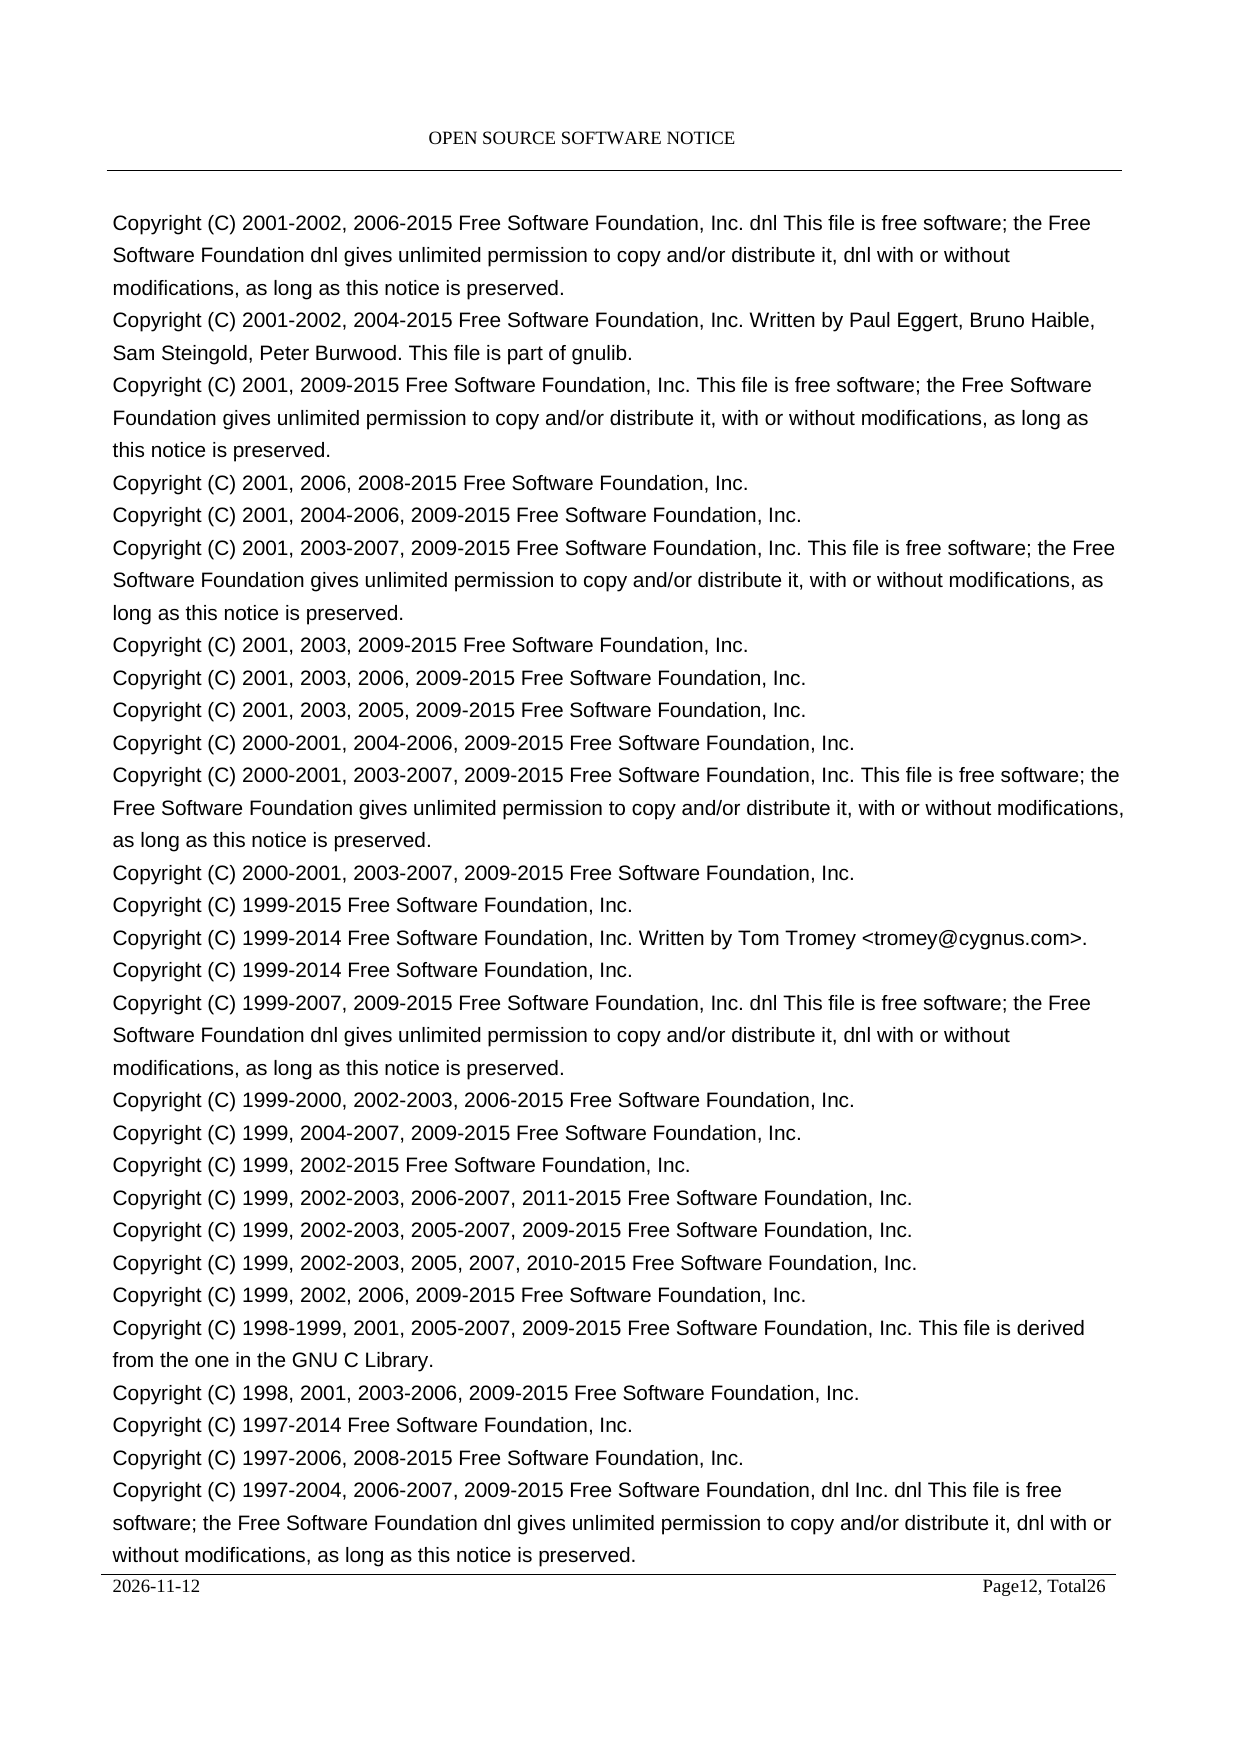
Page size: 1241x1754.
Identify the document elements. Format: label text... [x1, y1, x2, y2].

text Copyright (C) 1999, 2004-2007, 2009-2015 Free Software Foundation, Inc. [112, 1116, 1128, 1149]
text Copyright (C) 1997-2014 Free Software Foundation, Inc. [112, 1409, 1128, 1441]
text Copyright (C) 1998, 2001, 2003-2006, 2009-2015 Free Software Foundation, Inc. [112, 1376, 1128, 1409]
text Copyright (C) 2000-2001, 2003-2007, 2009-2015 Free Software Foundation, Inc. [112, 856, 1128, 889]
text Copyright (C) 1999, 2002, 2006, 2009-2015 Free Software Foundation, Inc. [112, 1279, 1128, 1311]
text Copyright (C) 2001, 2003, 2005, 2009-2015 Free Software Foundation, Inc. [112, 694, 1128, 726]
text Copyright (C) 2001, 2003, 2009-2015 Free Software Foundation, Inc. [112, 629, 1128, 661]
text Copyright (C) 2000-2001, 2004-2006, 2009-2015 Free Software Foundation, Inc. [112, 726, 1128, 759]
text Copyright (C) 1999-2014 Free Software Foundation, Inc. Written by Tom Tromey <tromey@cygnus.com>. [112, 921, 1128, 954]
text Copyright (C) 1999, 2002-2015 Free Software Foundation, Inc. [112, 1149, 1128, 1181]
text Copyright (C) 2001, 2004-2006, 2009-2015 Free Software Foundation, Inc. [112, 499, 1128, 531]
text Copyright (C) 2001, 2003-2007, 2009-2015 Free Software Foundation, Inc. This file is free software; the Free Software Foundation gives unlimited permission to copy and/or distribute it, with or without modifications, as long as this notice is preserved. [112, 531, 1128, 629]
text Copyright (C) 2000-2001, 2003-2007, 2009-2015 Free Software Foundation, Inc. This file is free software; the Free Software Foundation gives unlimited permission to copy and/or distribute it, with or without modifications, as long as this notice is preserved. [112, 759, 1128, 856]
text Copyright (C) 1999, 2002-2003, 2005-2007, 2009-2015 Free Software Foundation, Inc. [112, 1214, 1128, 1246]
text Copyright (C) 1997-2004, 2006-2007, 2009-2015 Free Software Foundation, dnl Inc. dnl This file is free software; the Free Software Foundation dnl gives unlimited permission to copy and/or distribute it, dnl with or without modifications, as long as this notice is preserved. [112, 1474, 1128, 1571]
text Copyright (C) 1998-1999, 2001, 2005-2007, 2009-2015 Free Software Foundation, Inc. This file is derived from the one in the GNU C Library. [112, 1311, 1128, 1376]
text Copyright (C) 1999-2015 Free Software Foundation, Inc. [112, 889, 1128, 921]
text Copyright (C) 2001, 2009-2015 Free Software Foundation, Inc. This file is free software; the Free Software Foundation gives unlimited permission to copy and/or distribute it, with or without modifications, as long as this notice is preserved. [112, 369, 1128, 466]
text Copyright (C) 1999-2000, 2002-2003, 2006-2015 Free Software Foundation, Inc. [112, 1084, 1128, 1116]
text Copyright (C) 2001-2002, 2006-2015 Free Software Foundation, Inc. dnl This file is free software; the Free Software Foundation dnl gives unlimited permission to copy and/or distribute it, dnl with or without modifications, as long as this notice is preserved. [112, 206, 1128, 304]
text Copyright (C) 2001, 2006, 2008-2015 Free Software Foundation, Inc. [112, 466, 1128, 499]
text Copyright (C) 1999-2014 Free Software Foundation, Inc. [112, 954, 1128, 986]
text Copyright (C) 1999, 2002-2003, 2006-2007, 2011-2015 Free Software Foundation, Inc. [112, 1181, 1128, 1214]
text Copyright (C) 1999-2007, 2009-2015 Free Software Foundation, Inc. dnl This file is free software; the Free Software Foundation dnl gives unlimited permission to copy and/or distribute it, dnl with or without modifications, as long as this notice is preserved. [112, 986, 1128, 1084]
text Copyright (C) 2001-2002, 2004-2015 Free Software Foundation, Inc. Written by Paul Eggert, Bruno Haible, Sam Steingold, Peter Burwood. This file is part of gnulib. [112, 304, 1128, 369]
text Copyright (C) 1997-2006, 2008-2015 Free Software Foundation, Inc. [112, 1441, 1128, 1474]
text Copyright (C) 1999, 2002-2003, 2005, 2007, 2010-2015 Free Software Foundation, Inc. [112, 1246, 1128, 1279]
text Copyright (C) 2001, 2003, 2006, 2009-2015 Free Software Foundation, Inc. [112, 661, 1128, 694]
